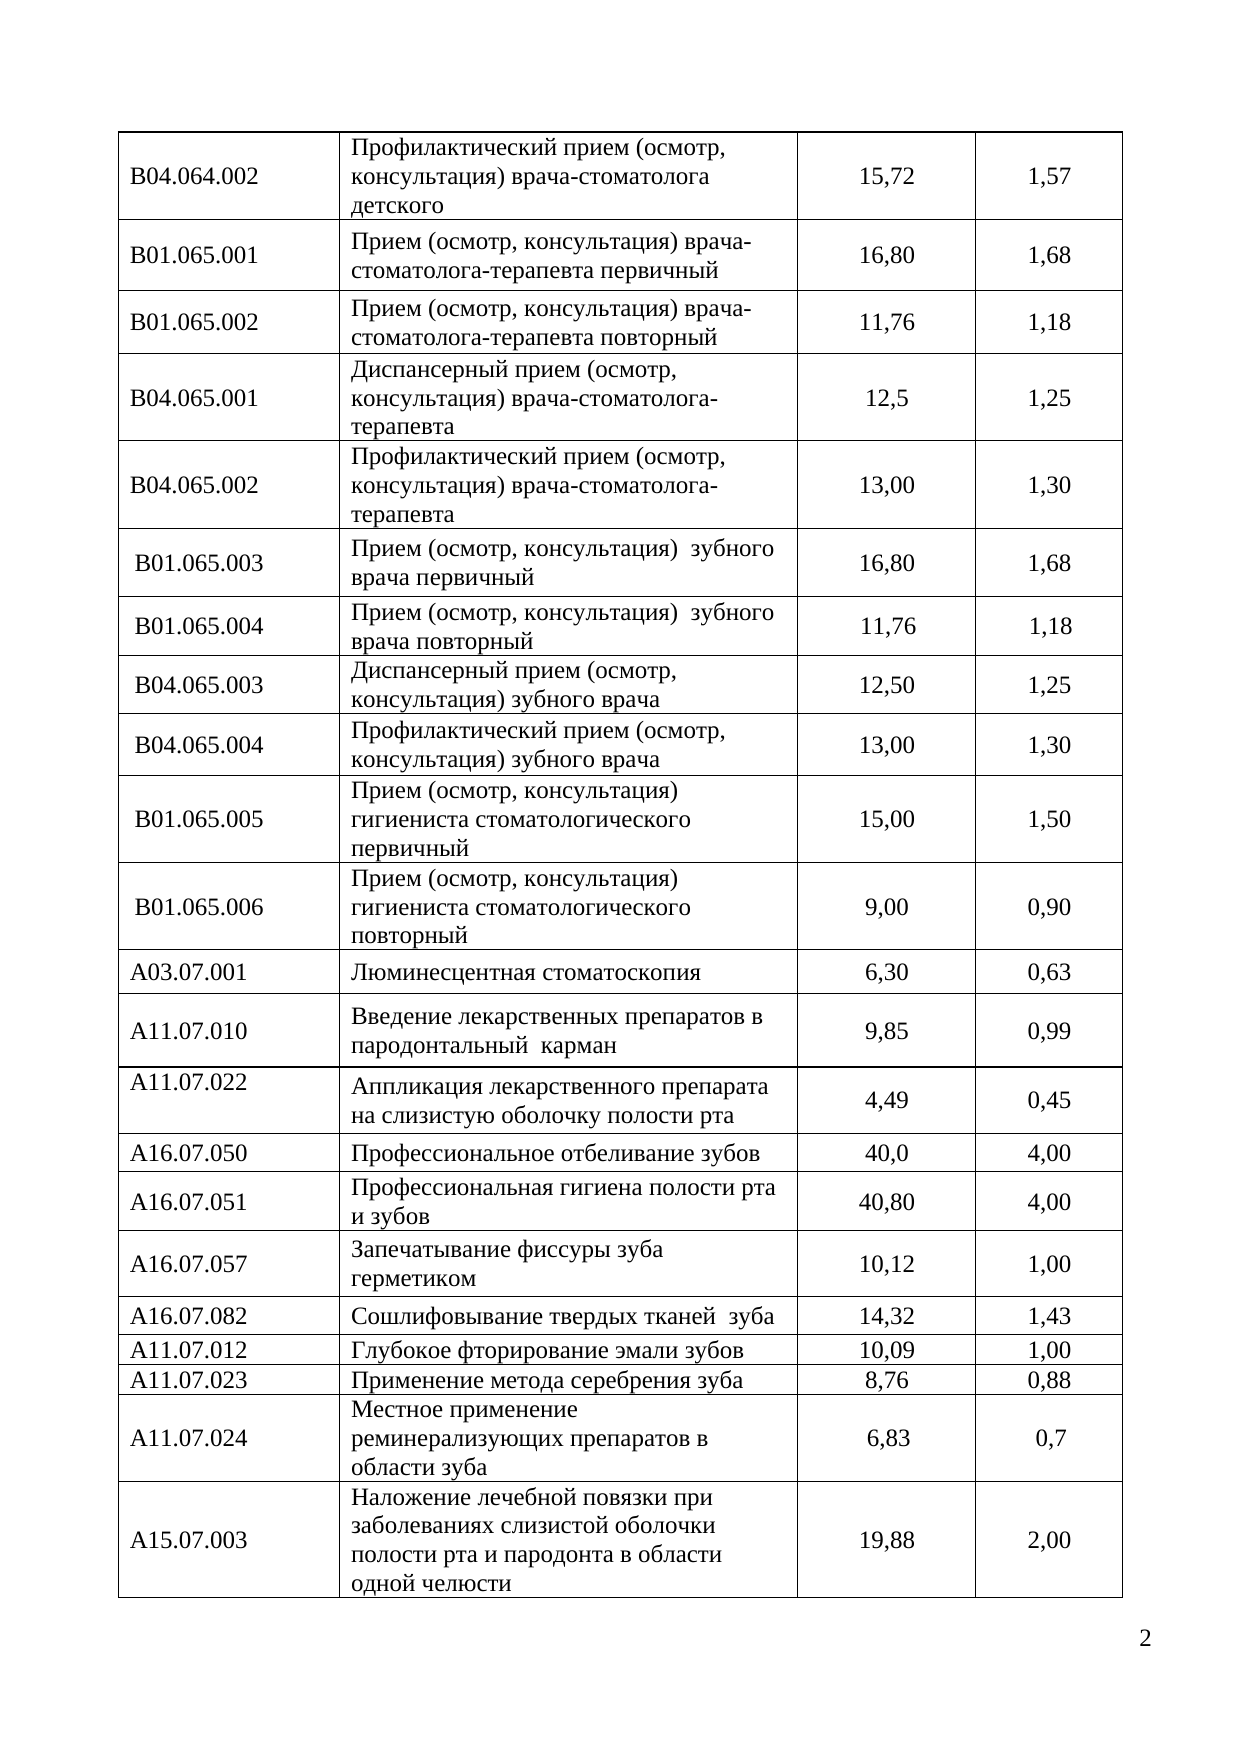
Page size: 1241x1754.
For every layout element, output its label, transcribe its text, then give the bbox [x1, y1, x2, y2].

table_cell Профилактический прием (осмотр, консультация) врача-стоматолога-терапевта [340, 441, 797, 527]
table_cell Прием (осмотр, консультация) зубного врача первичный [340, 529, 797, 596]
table_cell Диспансерный прием (осмотр, консультация) зубного врача [340, 656, 797, 713]
table_cell Аппликация лекарственного препарата на слизистую оболочку полости рта [340, 1068, 797, 1133]
table_cell B01.065.003 [119, 529, 339, 596]
table_cell 9,00 [798, 863, 975, 949]
table_cell 1,25 [976, 354, 1122, 440]
table_cell 13,00 [798, 441, 975, 527]
table_cell B01.065.006 [119, 863, 339, 949]
table_cell Запечатывание фиссуры зуба герметиком [340, 1231, 797, 1296]
table_cell Профессиональная гигиена полости рта и зубов [340, 1172, 797, 1230]
table_cell 2,00 [976, 1482, 1122, 1597]
table_cell 4,49 [798, 1068, 975, 1133]
table_cell 0,88 [976, 1365, 1122, 1393]
table_cell 4,00 [976, 1134, 1122, 1171]
table_cell A11.07.010 [119, 994, 339, 1066]
table_cell 1,57 [976, 133, 1122, 219]
table_cell 10,09 [798, 1335, 975, 1364]
table_cell B04.064.002 [119, 133, 339, 219]
table_cell 1,00 [976, 1231, 1122, 1296]
table_cell Прием (осмотр, консультация) зубного врача повторный [340, 597, 797, 654]
table_cell A11.07.024 [119, 1395, 339, 1481]
table_cell 15,72 [798, 133, 975, 219]
table_cell A15.07.003 [119, 1482, 339, 1597]
table_cell Диспансерный прием (осмотр, консультация) врача-стоматолога-терапевта [340, 354, 797, 440]
table_cell A16.07.050 [119, 1134, 339, 1171]
table_cell 8,76 [798, 1365, 975, 1393]
table_cell A16.07.051 [119, 1172, 339, 1230]
table_cell 19,88 [798, 1482, 975, 1597]
table_cell Профилактический прием (осмотр, консультация) зубного врача [340, 714, 797, 774]
table_cell B01.065.004 [119, 597, 339, 654]
table_cell 6,30 [798, 950, 975, 993]
table_cell 11,76 [798, 597, 975, 654]
table_cell 1,43 [976, 1297, 1122, 1334]
table_cell 10,12 [798, 1231, 975, 1296]
table_cell B01.065.005 [119, 776, 339, 862]
table_cell Прием (осмотр, консультация) гигиениста стоматологического повторный [340, 863, 797, 949]
table_cell 15,00 [798, 776, 975, 862]
table_cell Сошлифовывание твердых тканей зуба [340, 1297, 797, 1334]
table_cell B01.065.001 [119, 220, 339, 290]
table_cell 0,90 [976, 863, 1122, 949]
table_cell 11,76 [798, 291, 975, 353]
table_cell 4,00 [976, 1172, 1122, 1230]
table_cell A11.07.022 [119, 1068, 339, 1133]
table_cell 12,50 [798, 656, 975, 713]
table_cell 40,80 [798, 1172, 975, 1230]
table_cell 9,85 [798, 994, 975, 1066]
table_cell 0,99 [976, 994, 1122, 1066]
table_cell 1,68 [976, 220, 1122, 290]
table_cell 0,63 [976, 950, 1122, 993]
table_cell Профилактический прием (осмотр, консультация) врача-стоматолога детского [340, 133, 797, 219]
table_cell А16.07.057 [119, 1231, 339, 1296]
table_cell 0,7 [976, 1395, 1122, 1481]
table_cell 1,30 [976, 441, 1122, 527]
table_cell Местное применение реминерализующих препаратов в области зуба [340, 1395, 797, 1481]
table_cell B04.065.002 [119, 441, 339, 527]
table_cell B04.065.004 [119, 714, 339, 774]
table_cell 14,32 [798, 1297, 975, 1334]
table_cell 1,18 [976, 597, 1122, 654]
table_cell A03.07.001 [119, 950, 339, 993]
table_cell 1,50 [976, 776, 1122, 862]
table_cell Применение метода серебрения зуба [340, 1365, 797, 1393]
table_cell A11.07.012 [119, 1335, 339, 1364]
table_cell 12,5 [798, 354, 975, 440]
table_cell Наложение лечебной повязки при заболеваниях слизистой оболочки полости рта и пародонта в области одной челюсти [340, 1482, 797, 1597]
table_cell 16,80 [798, 220, 975, 290]
table_cell A11.07.023 [119, 1365, 339, 1393]
table_cell 1,68 [976, 529, 1122, 596]
table_cell 1,18 [976, 291, 1122, 353]
table_cell B04.065.001 [119, 354, 339, 440]
table_cell 6,83 [798, 1395, 975, 1481]
table_cell Введение лекарственных препаратов в пародонтальный карман [340, 994, 797, 1066]
table_cell Прием (осмотр, консультация) гигиениста стоматологического первичный [340, 776, 797, 862]
table_cell 13,00 [798, 714, 975, 774]
table_cell Профессиональное отбеливание зубов [340, 1134, 797, 1171]
table_cell Прием (осмотр, консультация) врача-стоматолога-терапевта первичный [340, 220, 797, 290]
table_cell A16.07.082 [119, 1297, 339, 1334]
table_cell B04.065.003 [119, 656, 339, 713]
table_cell B01.065.002 [119, 291, 339, 353]
table_cell Глубокое фторирование эмали зубов [340, 1335, 797, 1364]
table_cell 1,00 [976, 1335, 1122, 1364]
table_cell Люминесцентная стоматоскопия [340, 950, 797, 993]
table_cell 40,0 [798, 1134, 975, 1171]
table_cell 1,25 [976, 656, 1122, 713]
table_cell 0,45 [976, 1068, 1122, 1133]
table_cell 1,30 [976, 714, 1122, 774]
table_cell Прием (осмотр, консультация) врача-стоматолога-терапевта повторный [340, 291, 797, 353]
table_cell 16,80 [798, 529, 975, 596]
